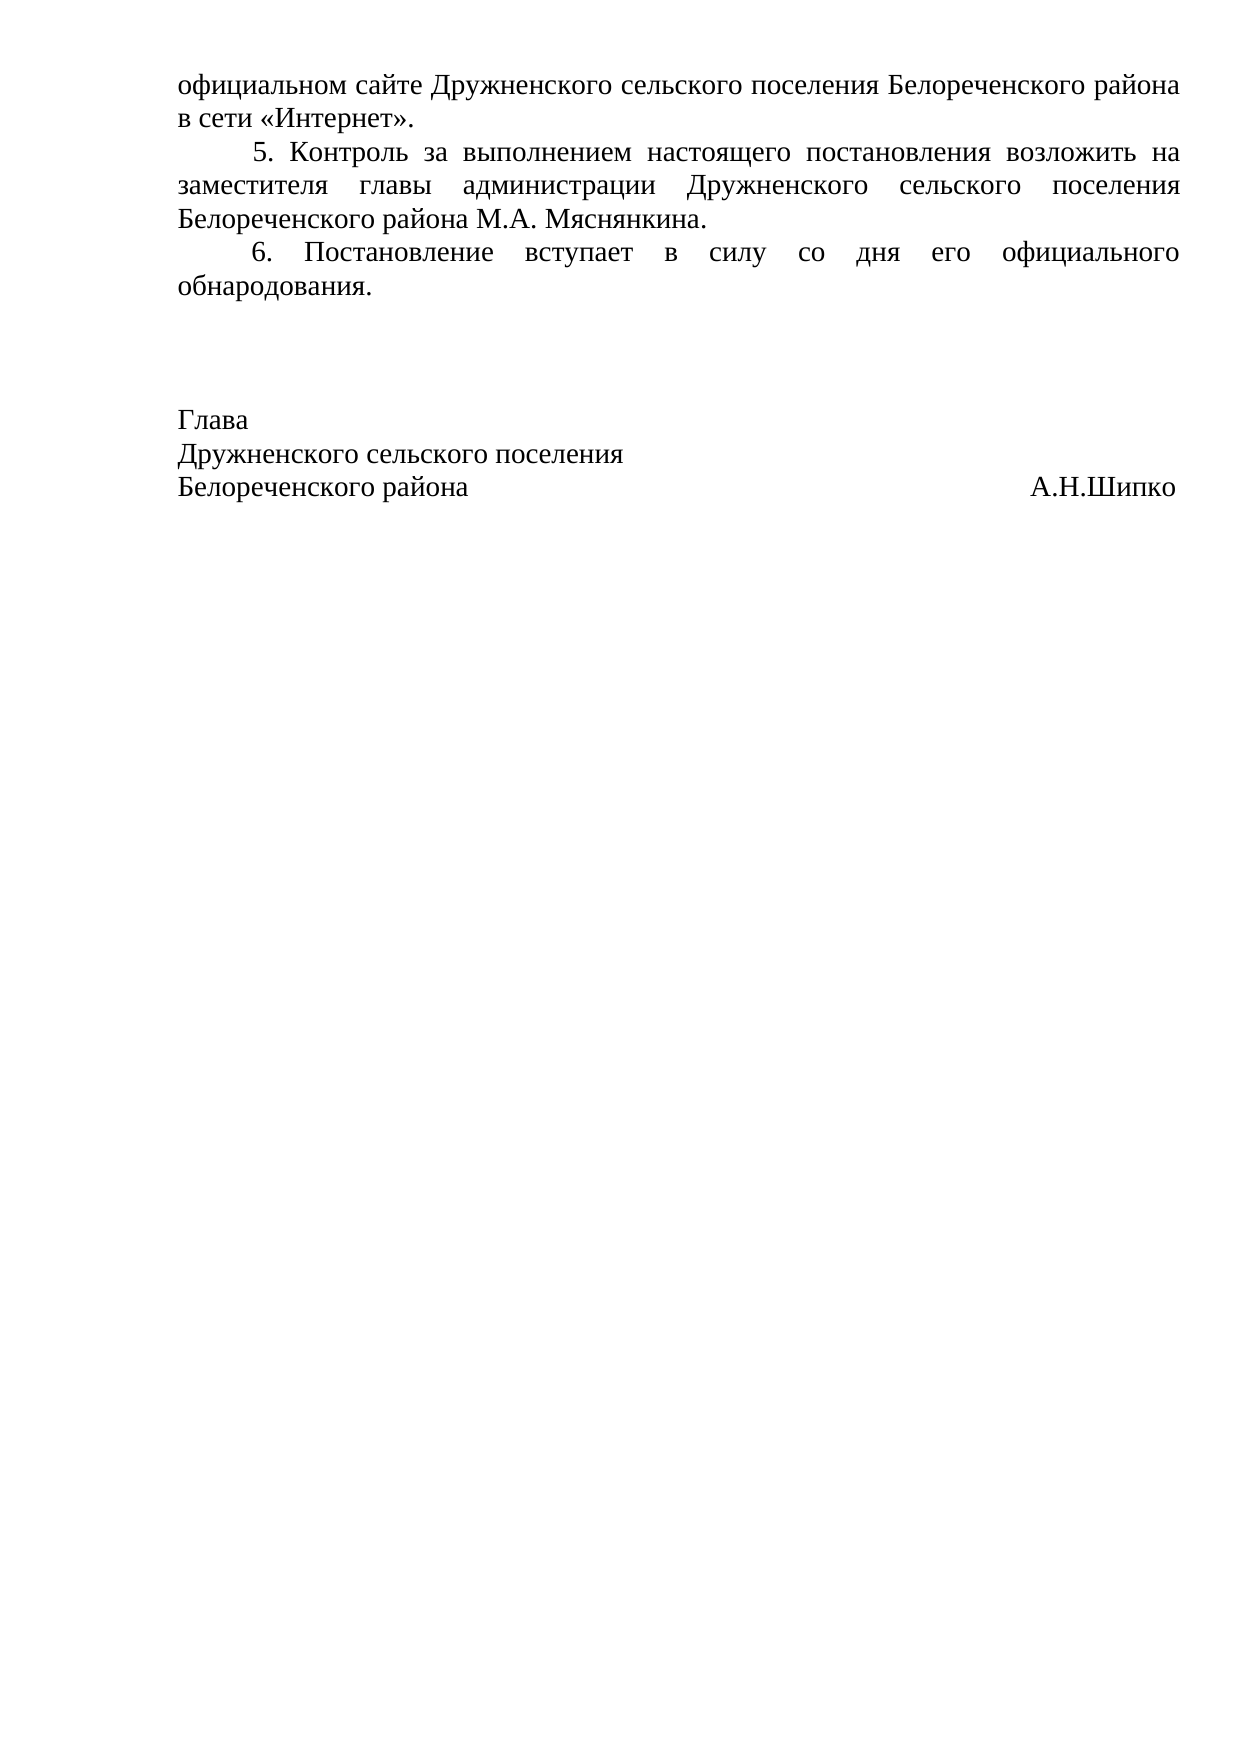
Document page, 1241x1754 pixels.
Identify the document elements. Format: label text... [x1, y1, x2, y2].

text Дружненского сельского поселения [177, 436, 1181, 469]
text 5. Контроль за выполнением настоящего постановления возложить на заместителя главы администрации Дружненского сельского поселения Белореченского района М.А. Мяснянкина. [177, 134, 1181, 234]
text Глава [177, 402, 1181, 436]
text 6. Постановление вступает в силу со дня его официального обнародования. [177, 234, 1181, 302]
text Белореченского района А.Н.Шипко [177, 469, 1181, 503]
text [177, 67, 1181, 134]
